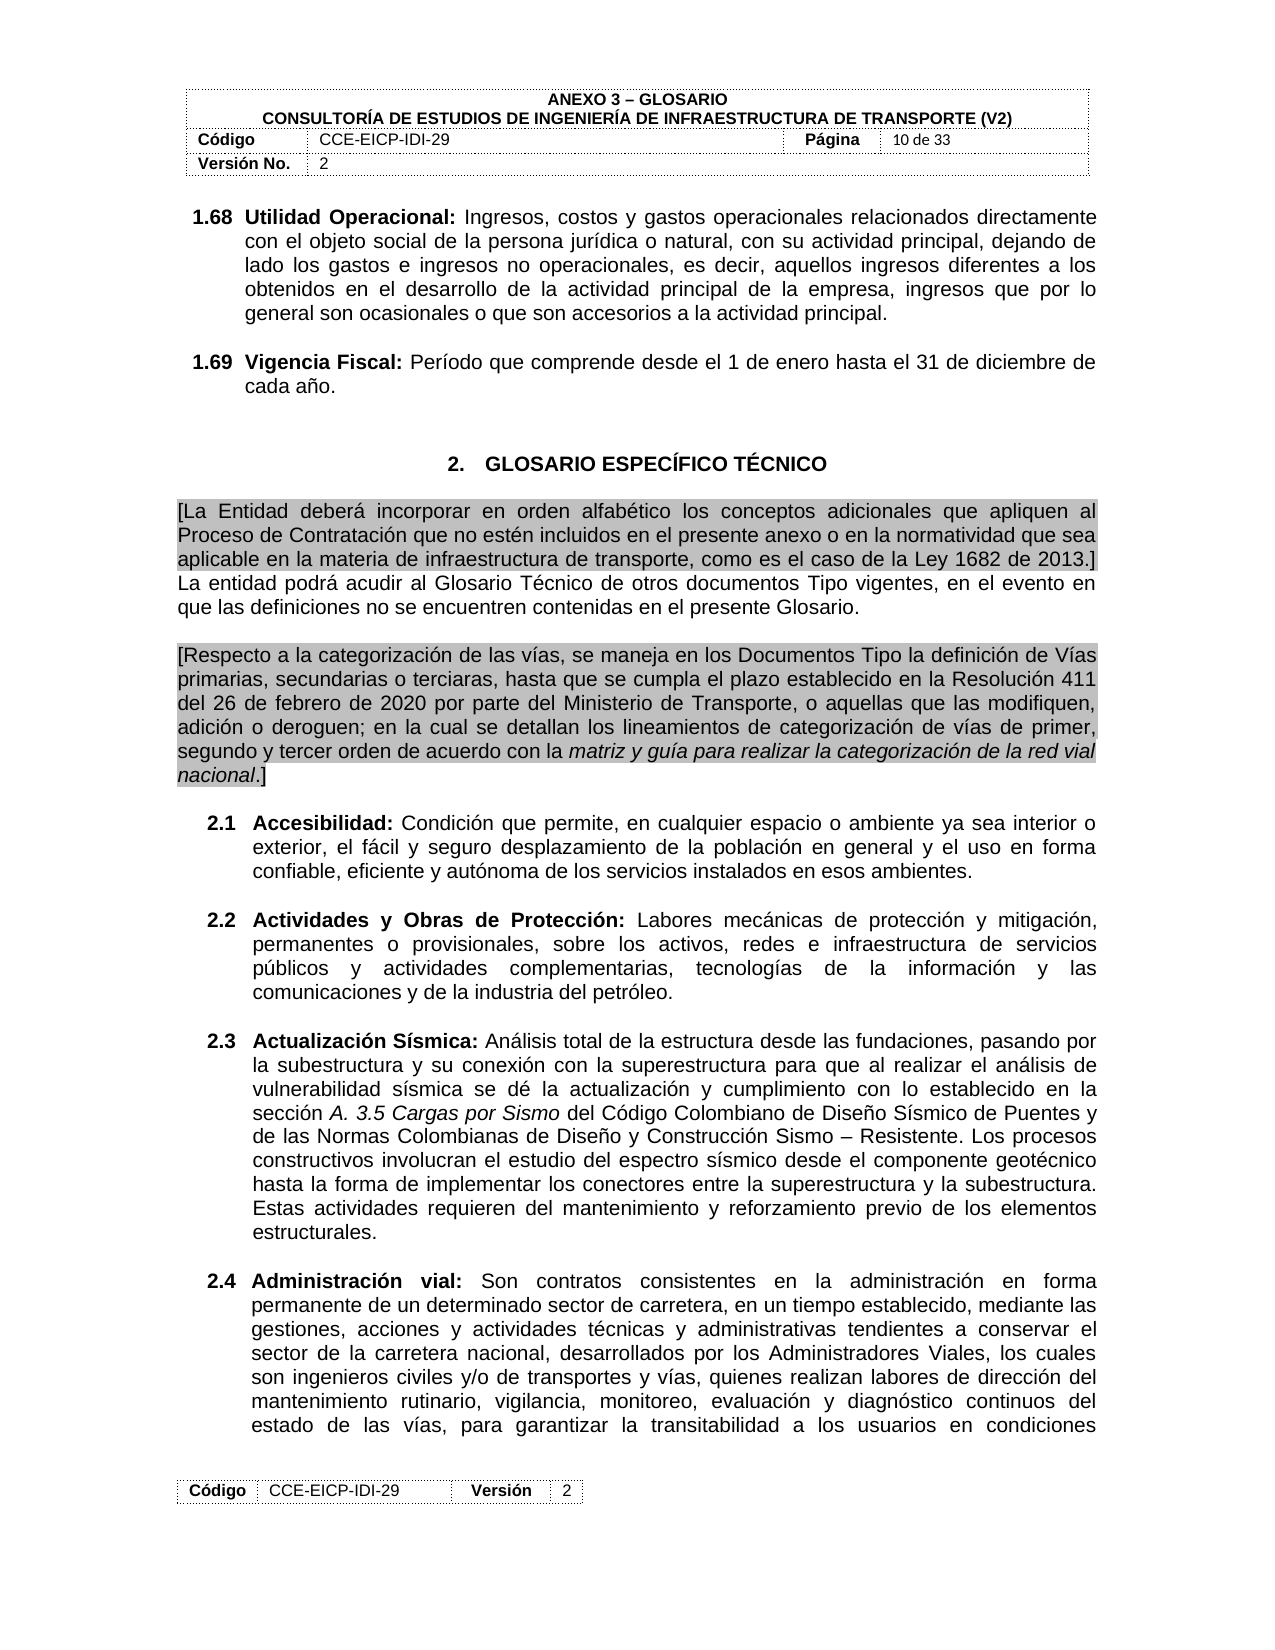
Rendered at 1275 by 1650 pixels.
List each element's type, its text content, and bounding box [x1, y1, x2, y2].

list GLOSARIO ESPECÍFICO TÉCNICO [177, 451, 1098, 475]
list Accesibilidad: Condición que permite, en cualquier espacio o ambiente ya sea interior o exterior, el fácil y seguro desplazamiento de la población en general y el uso en forma confiable, eficiente y autónoma de los servicios instalados en esos ambientes. [207, 811, 1098, 883]
list Utilidad Operacional: Ingresos, costos y gastos operacionales relacionados directamente con el objeto social de la persona jurídica o natural, con su actividad principal, dejando de lado los gastos e ingresos no operacionales, es decir, aquellos ingresos diferentes a los obtenidos en el desarrollo de la actividad principal de la empresa, ingresos que por lo general son ocasionales o que son accesorios a la actividad principal. [192, 205, 1098, 325]
list Vigencia Fiscal: Período que comprende desde el 1 de enero hasta el 31 de diciembre de cada año. [192, 350, 1098, 398]
list Actualización Sísmica: Análisis total de la estructura desde las fundaciones, pasando por la subestructura y su conexión con la superestructura para que al realizar el análisis de vulnerabilidad sísmica se dé la actualización y cumplimiento con lo establecido en la sección A. 3.5 Cargas por Sismo del Código Colombiano de Diseño Sísmico de Puentes y de las Normas Colombianas de Diseño y Construcción Sismo – Resistente. Los procesos constructivos involucran el estudio del espectro sísmico desde el componente geotécnico hasta la forma de implementar los conectores entre la superestructura y la subestructura. Estas actividades requieren del mantenimiento y reforzamiento previo de los elementos estructurales. [207, 1028, 1098, 1244]
list Actividades y Obras de Protección: Labores mecánicas de protección y mitigación, permanentes o provisionales, sobre los activos, redes e infraestructura de servicios públicos y actividades complementarias, tecnologías de la información y las comunicaciones y de la industria del petróleo. [207, 908, 1098, 1003]
text [Respecto a la categorización de las vías, se maneja en los Documentos Tipo la definición de Vías primarias, secundarias o terciaras, hasta que se cumpla el plazo establecido en la Resolución 411 del 26 de febrero de 2020 por parte del Ministerio de Transporte, o aquellas que las modifiquen, adición o deroguen; en la cual se detallan los lineamientos de categorización de vías de primer, segundo y tercer orden de acuerdo con la matriz y guía para realizar la categorización de la red vial nacional.] [266, 739, 1098, 787]
text [La Entidad deberá incorporar en orden alfabético los conceptos adicionales que apliquen al Proceso de Contratación que no estén incluidos en el presente anexo o en la normatividad que sea aplicable en la materia de infraestructura de transporte, como es el caso de la Ley 1682 de 2013.] La entidad podrá acudir al Glosario Técnico de otros documentos Tipo vigentes, en el evento en que las definiciones no se encuentren contenidas en el presente Glosario. [177, 571, 1098, 619]
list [207, 1269, 1098, 1437]
